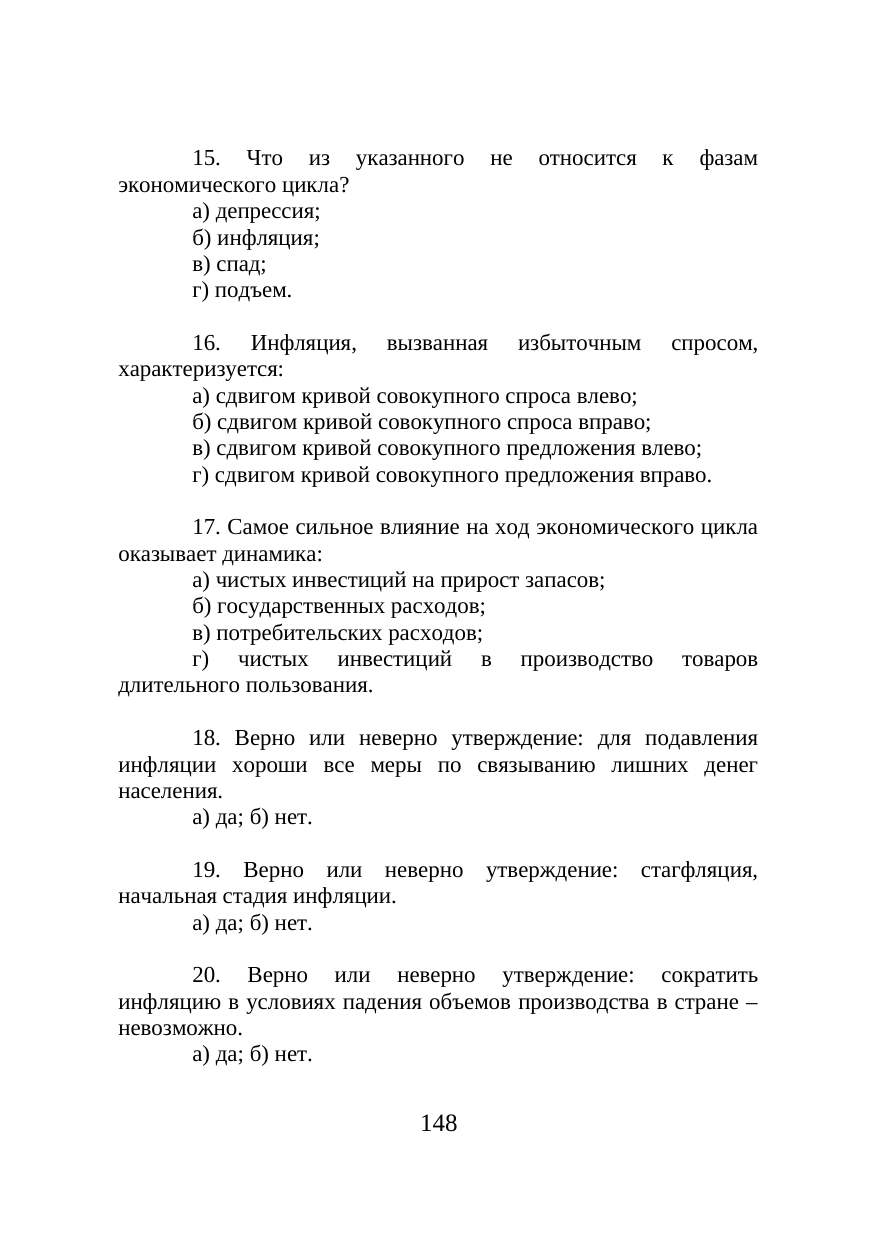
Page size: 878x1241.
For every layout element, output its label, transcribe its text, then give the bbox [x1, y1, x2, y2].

text г) сдвигом кривой совокупного предложения вправо. [118, 461, 759, 487]
text а) да; б) нет. [118, 803, 759, 830]
text б) государственных расходов; [118, 592, 759, 619]
text 19. Верно или неверно утверждение: стагфляция, начальная стадия инфляции. [118, 856, 759, 909]
text а) депрессия; [118, 197, 759, 223]
text г) подъем. [118, 276, 759, 303]
text 17. Самое сильное влияние на ход экономического цикла оказывает динамика: [118, 513, 759, 566]
text а) чистых инвестиций на прирост запасов; [118, 566, 759, 592]
text 18. Верно или неверно утверждение: для подавления инфляции хороши все меры по связыванию лишних денег населения. [118, 724, 759, 803]
text б) сдвигом кривой совокупного спроса вправо; [118, 408, 759, 434]
text 20. Верно или неверно утверждение: сократить инфляцию в условиях падения объемов производства в стране – невозможно. [118, 961, 759, 1041]
text 15. Что из указанного не относится к фазам экономического цикла? [118, 144, 759, 197]
text в) спад; [118, 250, 759, 276]
text б) инфляция; [118, 223, 759, 250]
text а) да; б) нет. [118, 1041, 759, 1067]
text в) сдвигом кривой совокупного предложения влево; [118, 434, 759, 461]
text а) да; б) нет. [118, 909, 759, 935]
text а) сдвигом кривой совокупного спроса влево; [118, 382, 759, 408]
text в) потребительских расходов; [118, 619, 759, 645]
text 16. Инфляция, вызванная избыточным спросом, характеризуется: [118, 329, 759, 382]
text г) чистых инвестиций в производство товаров длительного пользования. [118, 645, 759, 698]
